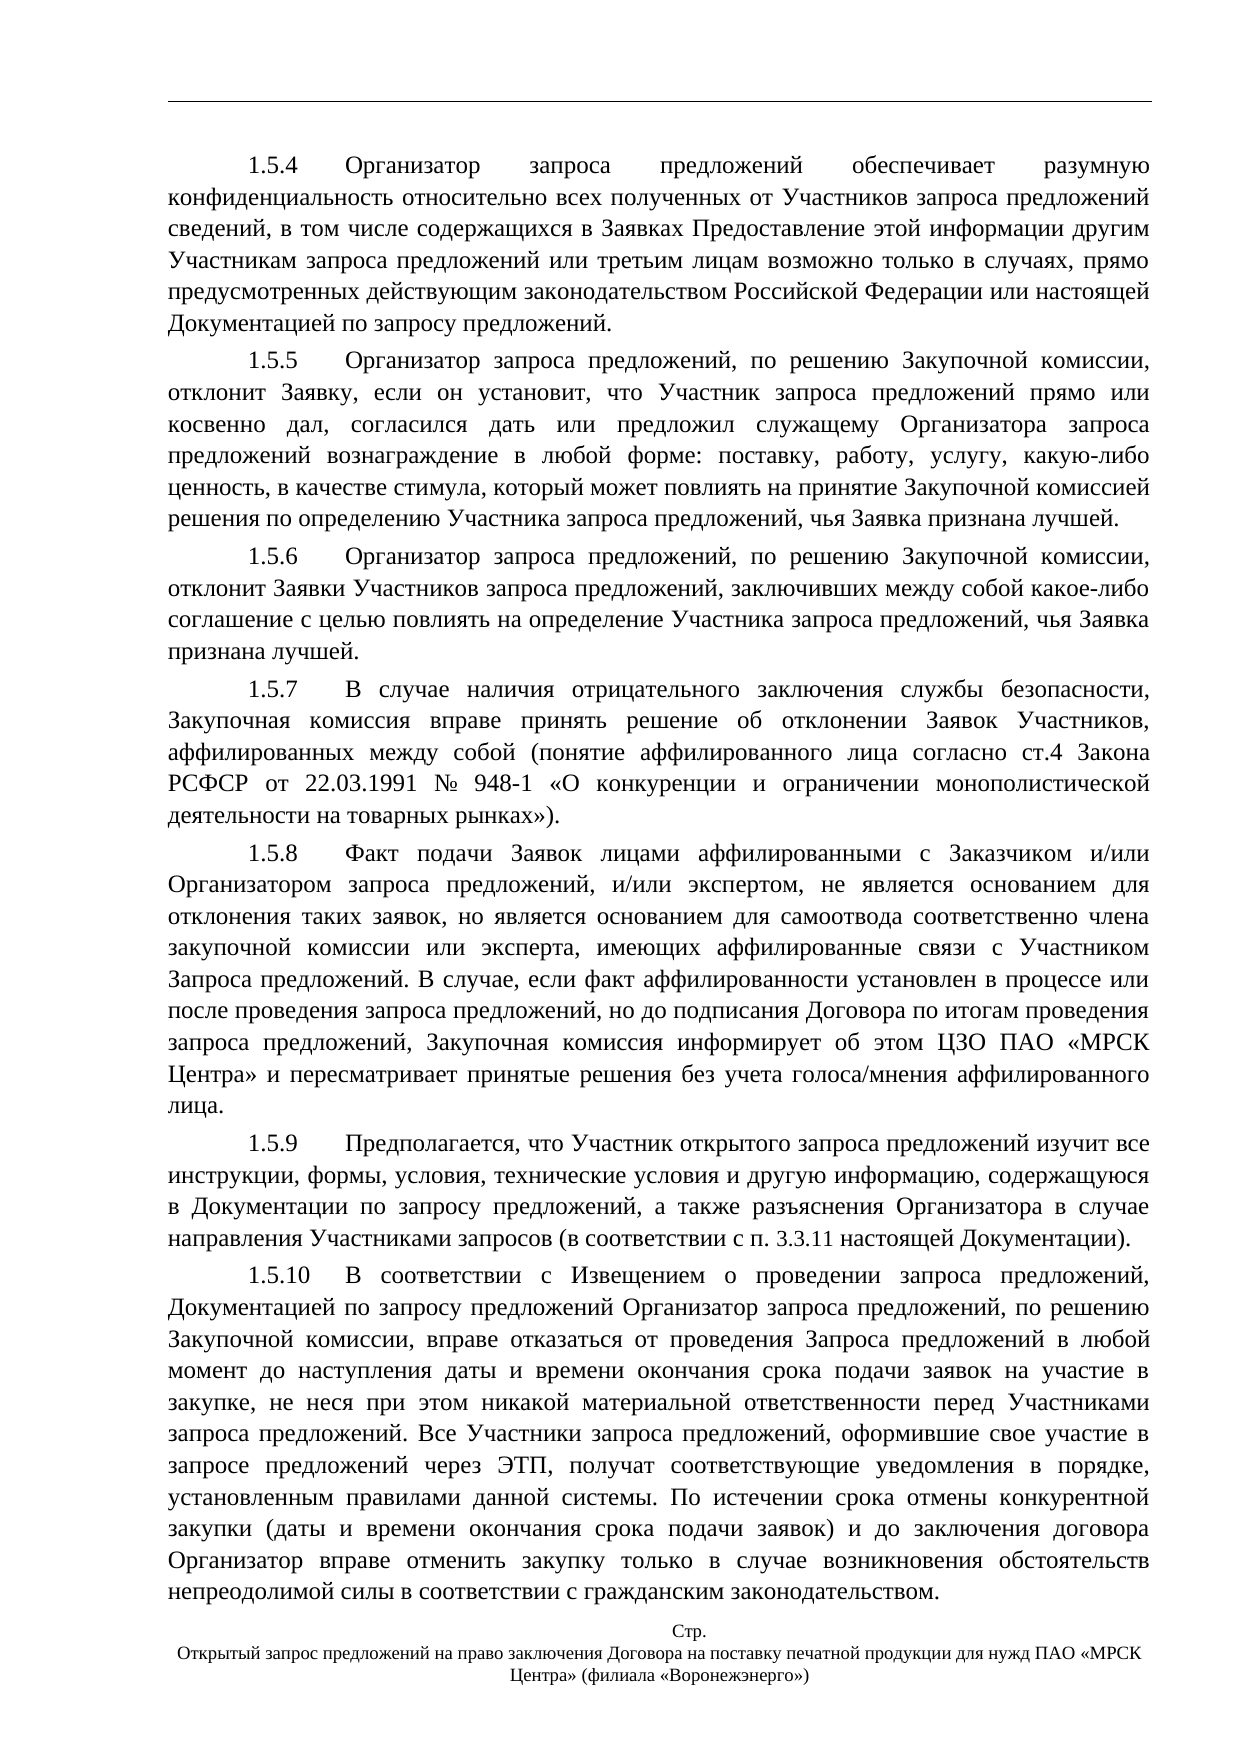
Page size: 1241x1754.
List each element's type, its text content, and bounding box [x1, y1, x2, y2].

list В соответствии с Извещением о проведении запроса предложений, Документацией по запросу предложений Организатор запроса предложений, по решению Закупочной комиссии, вправе отказаться от проведения Запроса предложений в любой момент до наступления даты и времени окончания срока подачи заявок на участие в закупке, не неся при этом никакой материальной ответственности перед Участниками запроса предложений. Все Участники запроса предложений, оформившие свое участие в запросе предложений через ЭТП, получат соответствующие уведомления в порядке, установленным правилами данной системы. По истечении срока отмены конкурентной закупки (даты и времени окончания срока подачи заявок) и до заключения договора Организатор вправе отменить закупку только в случае возникновения обстоятельств непреодолимой силы в соответствии с гражданским законодательством. [168, 1261, 1150, 1605]
list Организатор запроса предложений обеспечивает разумную конфиденциальность относительно всех полученных от Участников запроса предложений сведений, в том числе содержащихся в Заявках Предоставление этой информации другим Участникам запроса предложений или третьим лицам возможно только в случаях, прямо предусмотренных действующим законодательством Российской Федерации или настоящей Документацией по запросу предложений. [168, 150, 1150, 337]
list Факт подачи Заявок лицами аффилированными с Заказчиком и/или Организатором запроса предложений, и/или экспертом, не является основанием для отклонения таких заявок, но является основанием для самоотвода соответственно члена закупочной комиссии или эксперта, имеющих аффилированные связи с Участником Запроса предложений. В случае, если факт аффилированности установлен в процессе или после проведения запроса предложений, но до подписания Договора по итогам проведения запроса предложений, Закупочная комиссия информирует об этом ЦЗО ПАО «МРСК Центра» и пересматривает принятые решения без учета голоса/мнения аффилированного лица. [168, 838, 1150, 1119]
list Организатор запроса предложений, по решению Закупочной комиссии, отклонит Заявки Участников запроса предложений, заключивших между собой какое-либо соглашение с целью повлиять на определение Участника запроса предложений, чья Заявка признана лучшей. [168, 541, 1150, 665]
list Предполагается, что Участник открытого запроса предложений изучит все инструкции, формы, условия, технические условия и другую информацию, содержащуюся в Документации по запросу предложений, а также разъяснения Организатора в случае направления Участниками запросов (в соответствии с п. 3.3.11 настоящей Документации). [168, 1128, 1150, 1252]
list Организатор запроса предложений, по решению Закупочной комиссии, отклонит Заявку, если он установит, что Участник запроса предложений прямо или косвенно дал, согласился дать или предложил служащему Организатора запроса предложений вознаграждение в любой форме: поставку, работу, услугу, какую-либо ценность, в качестве стимула, который может повлиять на принятие Закупочной комиссией решения по определению Участника запроса предложений, чья Заявка признана лучшей. [168, 346, 1150, 532]
list В случае наличия отрицательного заключения службы безопасности, Закупочная комиссия вправе принять решение об отклонении Заявок Участников, аффилированных между собой (понятие аффилированного лица согласно ст.4 Закона РСФСР от 22.03.1991 № 948-1 «О конкуренции и ограничении монополистической деятельности на товарных рынках»). [168, 674, 1150, 829]
